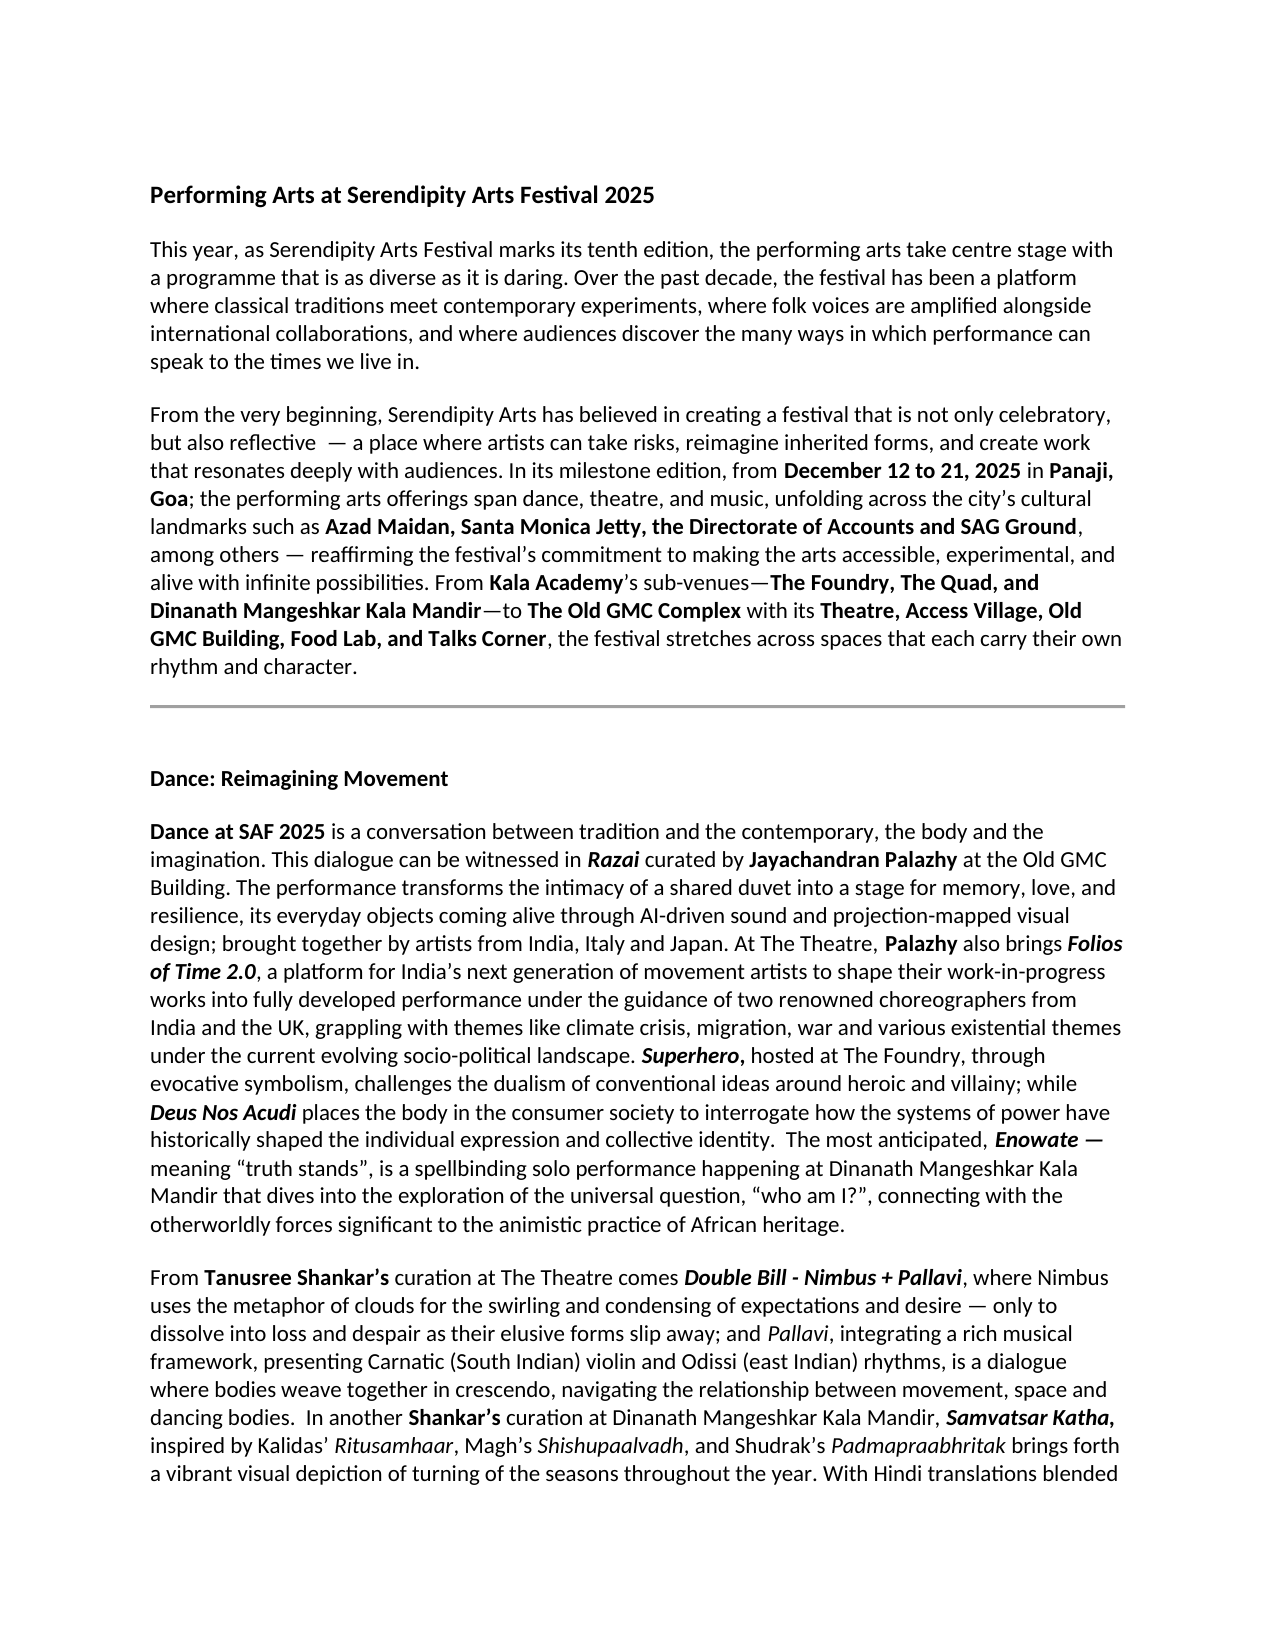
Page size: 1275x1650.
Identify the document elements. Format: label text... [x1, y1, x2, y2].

text Performing Arts at Serendipity Arts Festival 2025 [150, 179, 1125, 210]
text Dance at SAF 2025 is a conversation between tradition and the contemporary, the body and the imagination. This dialogue can be witnessed in Razai curated by Jayachandran Palazhy at the Old GMC Building. The performance transforms the intimacy of a shared duvet into a stage for memory, love, and resilience, its everyday objects coming alive through AI-driven sound and projection-mapped visual design; brought together by artists from India, Italy and Japan. At The Theatre, Palazhy also brings Folios of Time 2.0, a platform for India’s next generation of movement artists to shape their work-in-progress works into fully developed performance under the guidance of two renowned choreographers from India and the UK, grappling with themes like climate crisis, migration, war and various existential themes under the current evolving socio-political landscape. Superhero, hosted at The Foundry, through evocative symbolism, challenges the dualism of conventional ideas around heroic and villainy; while Deus Nos Acudi places the body in the consumer society to interrogate how the systems of power have historically shaped the individual expression and collective identity. The most anticipated, Enowate — meaning “truth stands”, is a spellbinding solo performance happening at Dinanath Mangeshkar Kala Mandir that dives into the exploration of the universal question, “who am I?”, connecting with the otherworldly forces significant to the animistic practice of African heritage. [150, 817, 1125, 1238]
text Dance: Reimagining Movement [150, 764, 1125, 792]
text This year, as Serendipity Arts Festival marks its tenth edition, the performing arts take centre stage with a programme that is as diverse as it is daring. Over the past decade, the festival has been a platform where classical traditions meet contemporary experiments, where folk voices are amplified alongside international collaborations, and where audiences discover the many ways in which performance can speak to the times we live in. [150, 235, 1125, 375]
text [150, 1263, 1125, 1487]
text From the very beginning, Serendipity Arts has believed in creating a festival that is not only celebratory, but also reflective — a place where artists can take risks, reimagine inherited forms, and create work that resonates deeply with audiences. In its milestone edition, from December 12 to 21, 2025 in Panaji, Goa; the performing arts offerings span dance, theatre, and music, unfolding across the city’s cultural landmarks such as Azad Maidan, Santa Monica Jetty, the Directorate of Accounts and SAG Ground, among others — reaffirming the festival’s commitment to making the arts accessible, experimental, and alive with infinite possibilities. From Kala Academy’s sub-venues—The Foundry, The Quad, and Dinanath Mangeshkar Kala Mandir—to The Old GMC Complex with its Theatre, Access Village, Old GMC Building, Food Lab, and Talks Corner, the festival stretches across spaces that each carry their own rhythm and character. [150, 400, 1125, 680]
